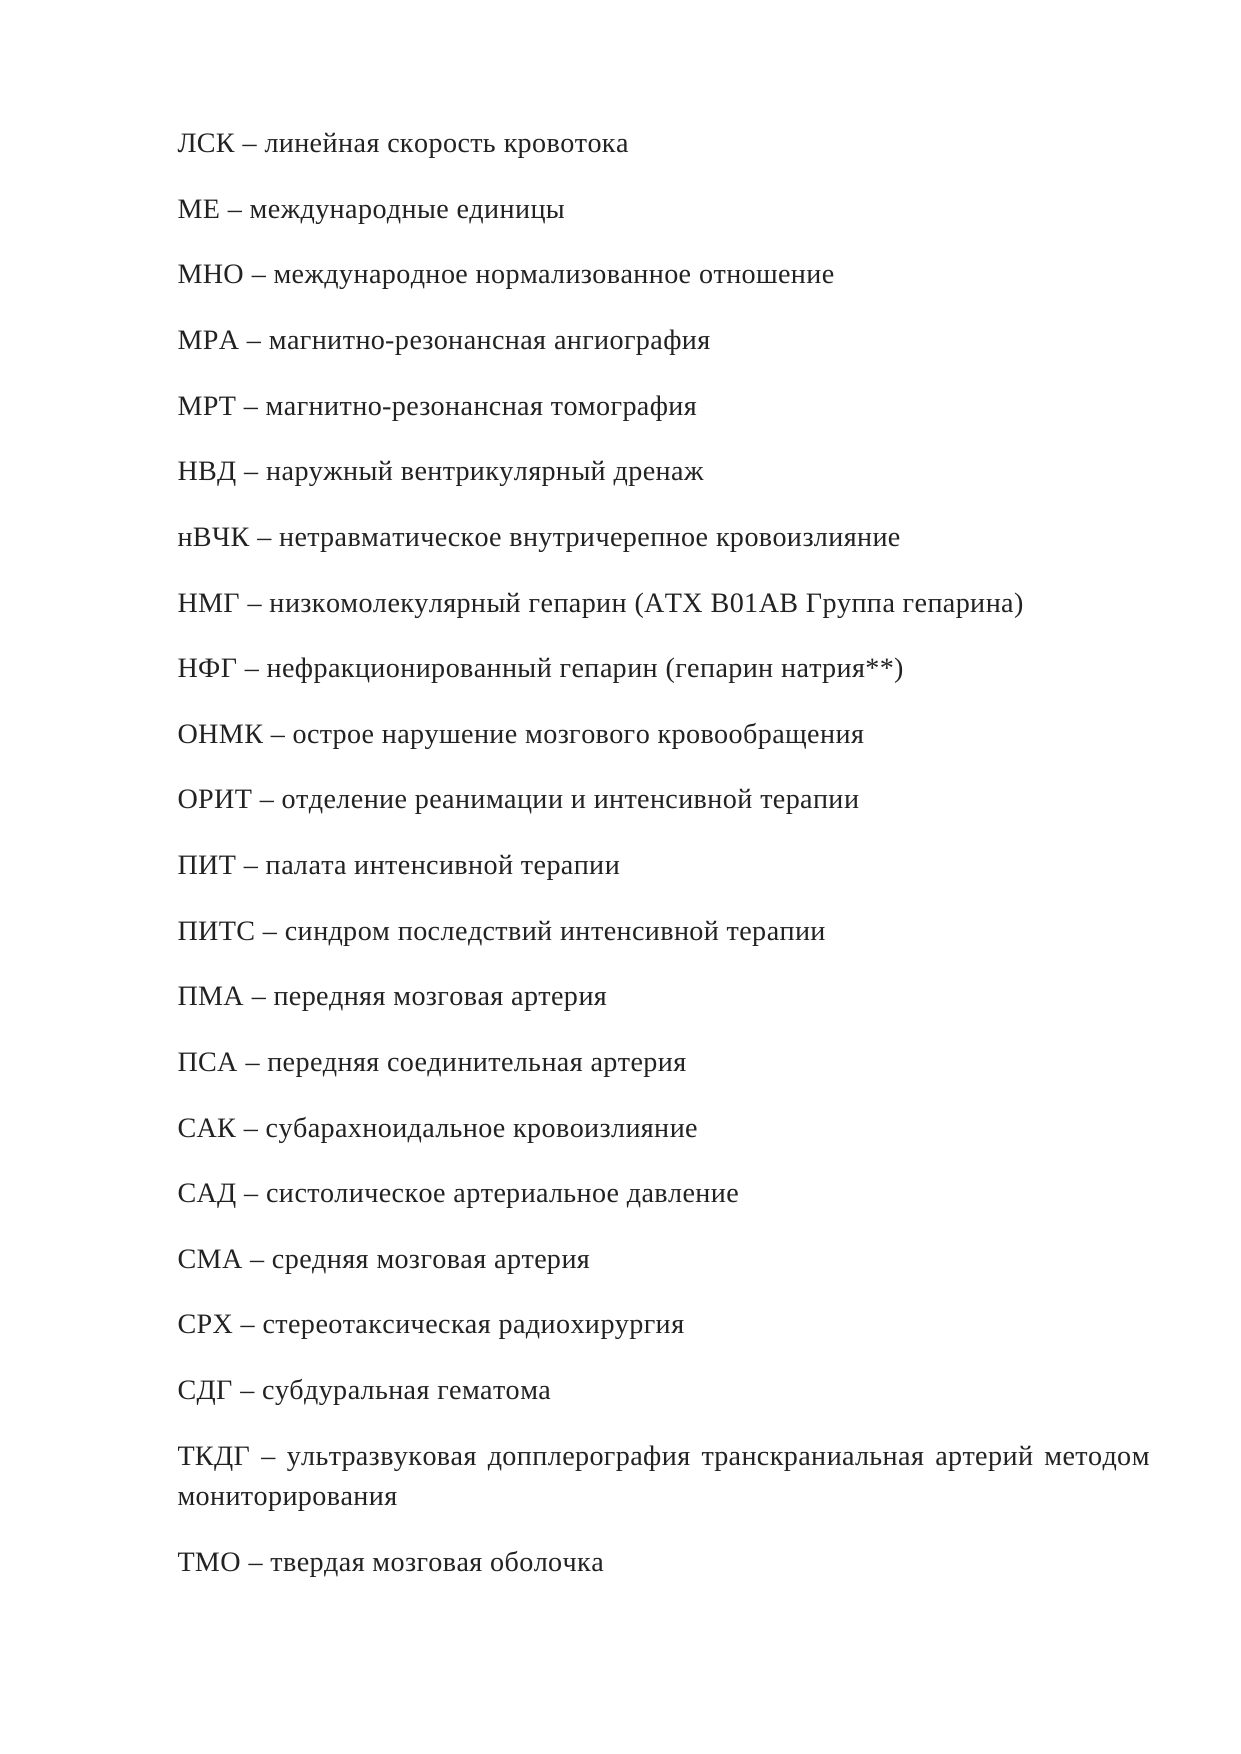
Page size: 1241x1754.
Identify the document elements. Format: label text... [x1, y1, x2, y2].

text ПСА – передняя соединительная артерия [177, 1037, 1152, 1077]
text ПМА – передняя мозговая артерия [177, 971, 1152, 1012]
text МЕ – международные единицы [177, 184, 1152, 224]
text СДГ – субдуральная гематома [177, 1365, 1152, 1406]
text САК – субарахноидальное кровоизлияние [177, 1102, 1152, 1143]
text нВЧК – нетравматическое внутричерепное кровоизлияние [177, 512, 1152, 552]
text ПИТС – синдром последствий интенсивной терапии [177, 906, 1152, 946]
text НФГ – нефракционированный гепарин (гепарин натрия**) [177, 643, 1152, 684]
text НМГ – низкомолекулярный гепарин (АТХ B01AB Группа гепарина) [177, 577, 1152, 618]
text ТМО – твердая мозговая оболочка [177, 1537, 1152, 1577]
text СМА – средняя мозговая артерия [177, 1234, 1152, 1274]
text ОНМК – острое нарушение мозгового кровообращения [177, 709, 1152, 749]
text ЛСК – линейная скорость кровотока [177, 118, 1152, 159]
text МРТ – магнитно-резонансная томография [177, 381, 1152, 421]
text ПИТ – палата интенсивной терапии [177, 840, 1152, 881]
text МНО – международное нормализованное отношение [177, 249, 1152, 290]
text ОРИТ – отделение реанимации и интенсивной терапии [177, 774, 1152, 815]
text СРХ – стереотаксическая радиохирургия [177, 1299, 1152, 1340]
text САД – систолическое артериальное давление [177, 1168, 1152, 1209]
text МРА – магнитно-резонансная ангиография [177, 315, 1152, 356]
text ТКДГ – ультразвуковая допплерография транскраниальная артерий методом мониторирования [177, 1431, 1152, 1512]
text НВД – наружный вентрикулярный дренаж [177, 446, 1152, 487]
